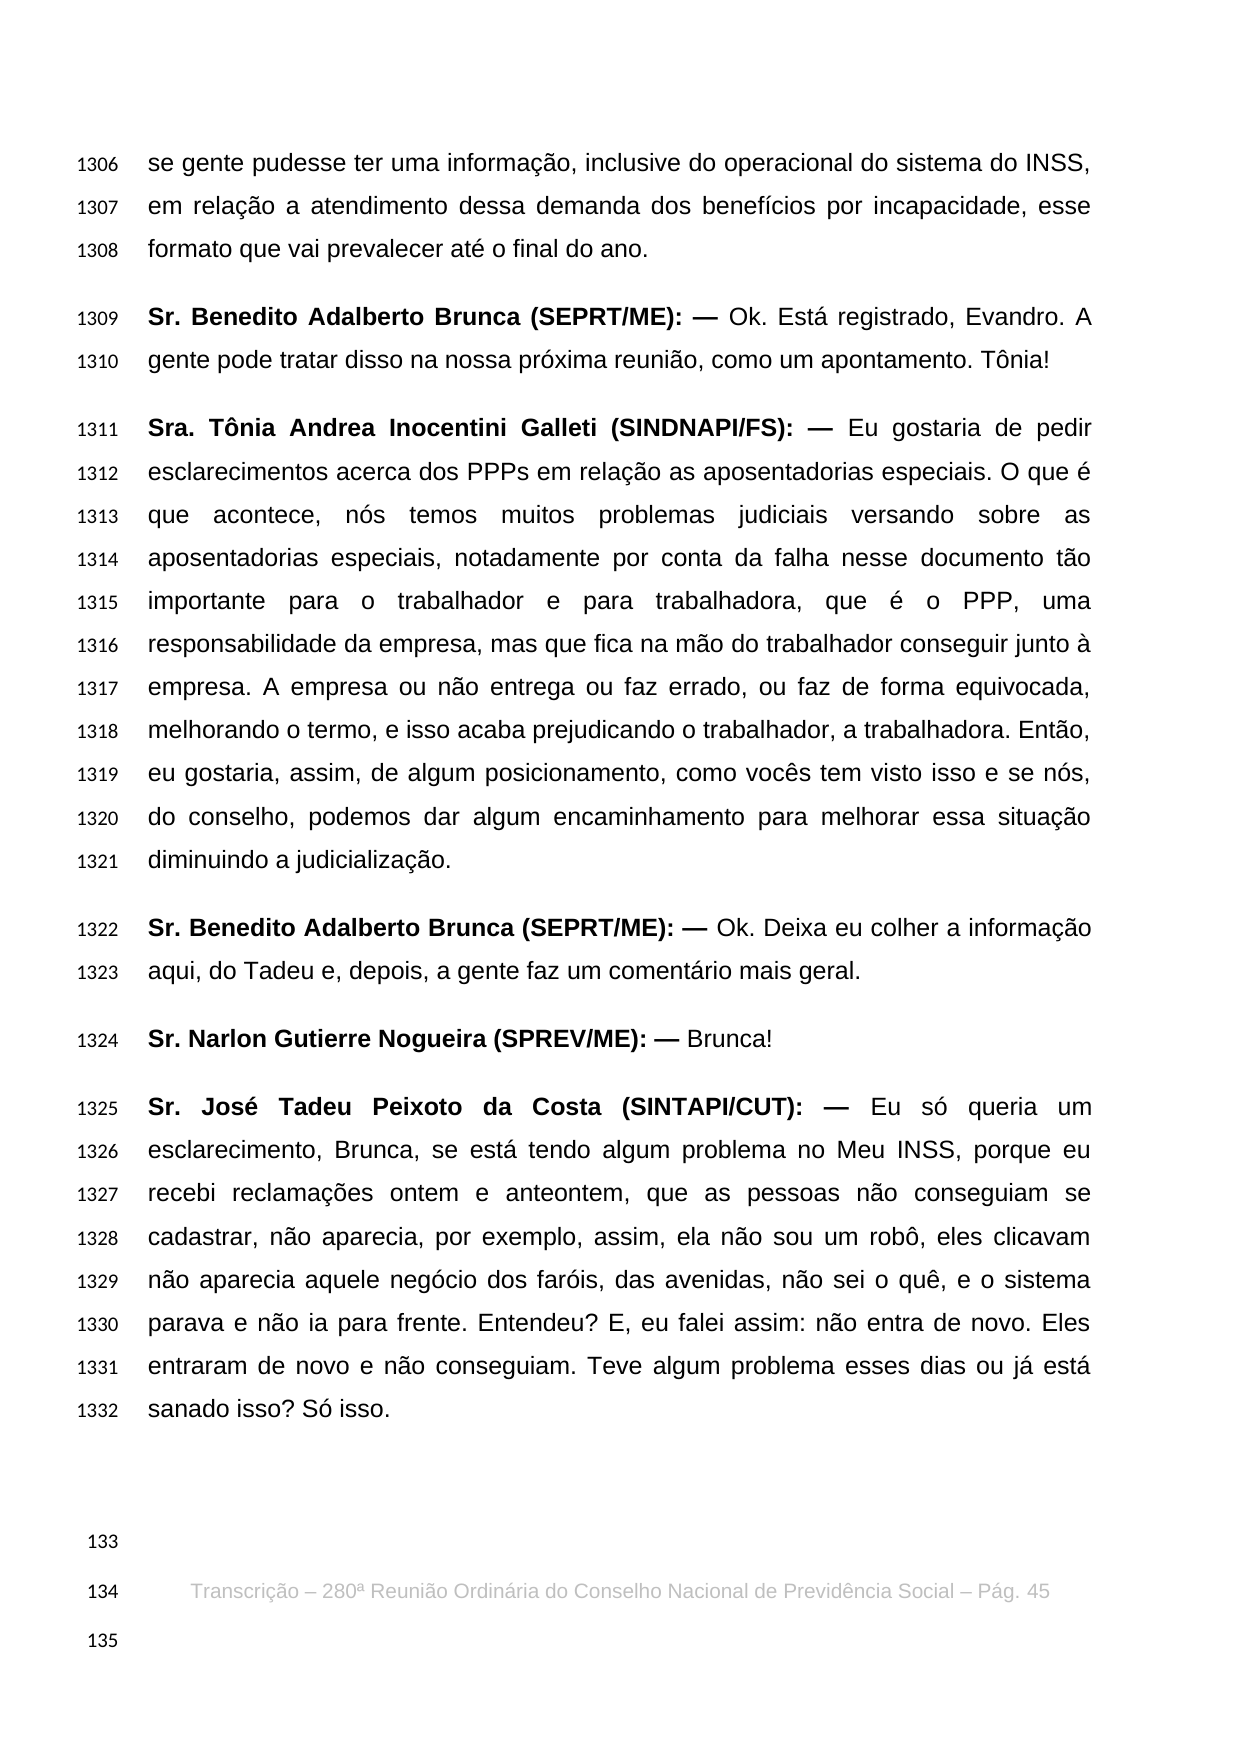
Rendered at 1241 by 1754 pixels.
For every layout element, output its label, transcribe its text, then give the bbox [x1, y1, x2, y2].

text Sra. Tônia Andrea Inocentini Galleti (SINDNAPI/FS): — Eu gostaria de pedir esclarecimentos acerca dos PPPs em relação as aposentadorias especiais. O que é que acontece, nós temos muitos problemas judiciais versando sobre as aposentadorias especiais, notadamente por conta da falha nesse documento tão importante para o trabalhador e para trabalhadora, que é o PPP, uma responsabilidade da empresa, mas que fica na mão do trabalhador conseguir junto à empresa. A empresa ou não entrega ou faz errado, ou faz de forma equivocada, melhorando o termo, e isso acaba prejudicando o trabalhador, a trabalhadora. Então, eu gostaria, assim, de algum posicionamento, como vocês tem visto isso e se nós, do conselho, podemos dar algum encaminhamento para melhorar essa situação diminuindo a judicialização. [148, 413, 1092, 873]
text Sr. José Tadeu Peixoto da Costa (SINTAPI/CUT): — Eu só queria um esclarecimento, Brunca, se está tendo algum problema no Meu INSS, porque eu recebi reclamações ontem e anteontem, que as pessoas não conseguiam se cadastrar, não aparecia, por exemplo, assim, ela não sou um robô, eles clicavam não aparecia aquele negócio dos faróis, das avenidas, não sei o quê, e o sistema parava e não ia para frente. Entendeu? E, eu falei assim: não entra de novo. Eles entraram de novo e não conseguiam. Teve algum problema esses dias ou já está sanado isso? Só isso. [148, 1092, 1092, 1423]
text Sr. Narlon Gutierre Nogueira (SPREV/ME): — Brunca! [148, 1024, 1092, 1053]
text Sr. Benedito Adalberto Brunca (SEPRT/ME): — Ok. Está registrado, Evandro. A gente pode tratar disso na nossa próxima reunião, como um apontamento. Tônia! [148, 302, 1092, 374]
text Sr. Benedito Adalberto Brunca (SEPRT/ME): — Ok. Deixa eu colher a informação aqui, do Tadeu e, depois, a gente faz um comentário mais geral. [148, 913, 1092, 984]
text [148, 148, 1092, 263]
